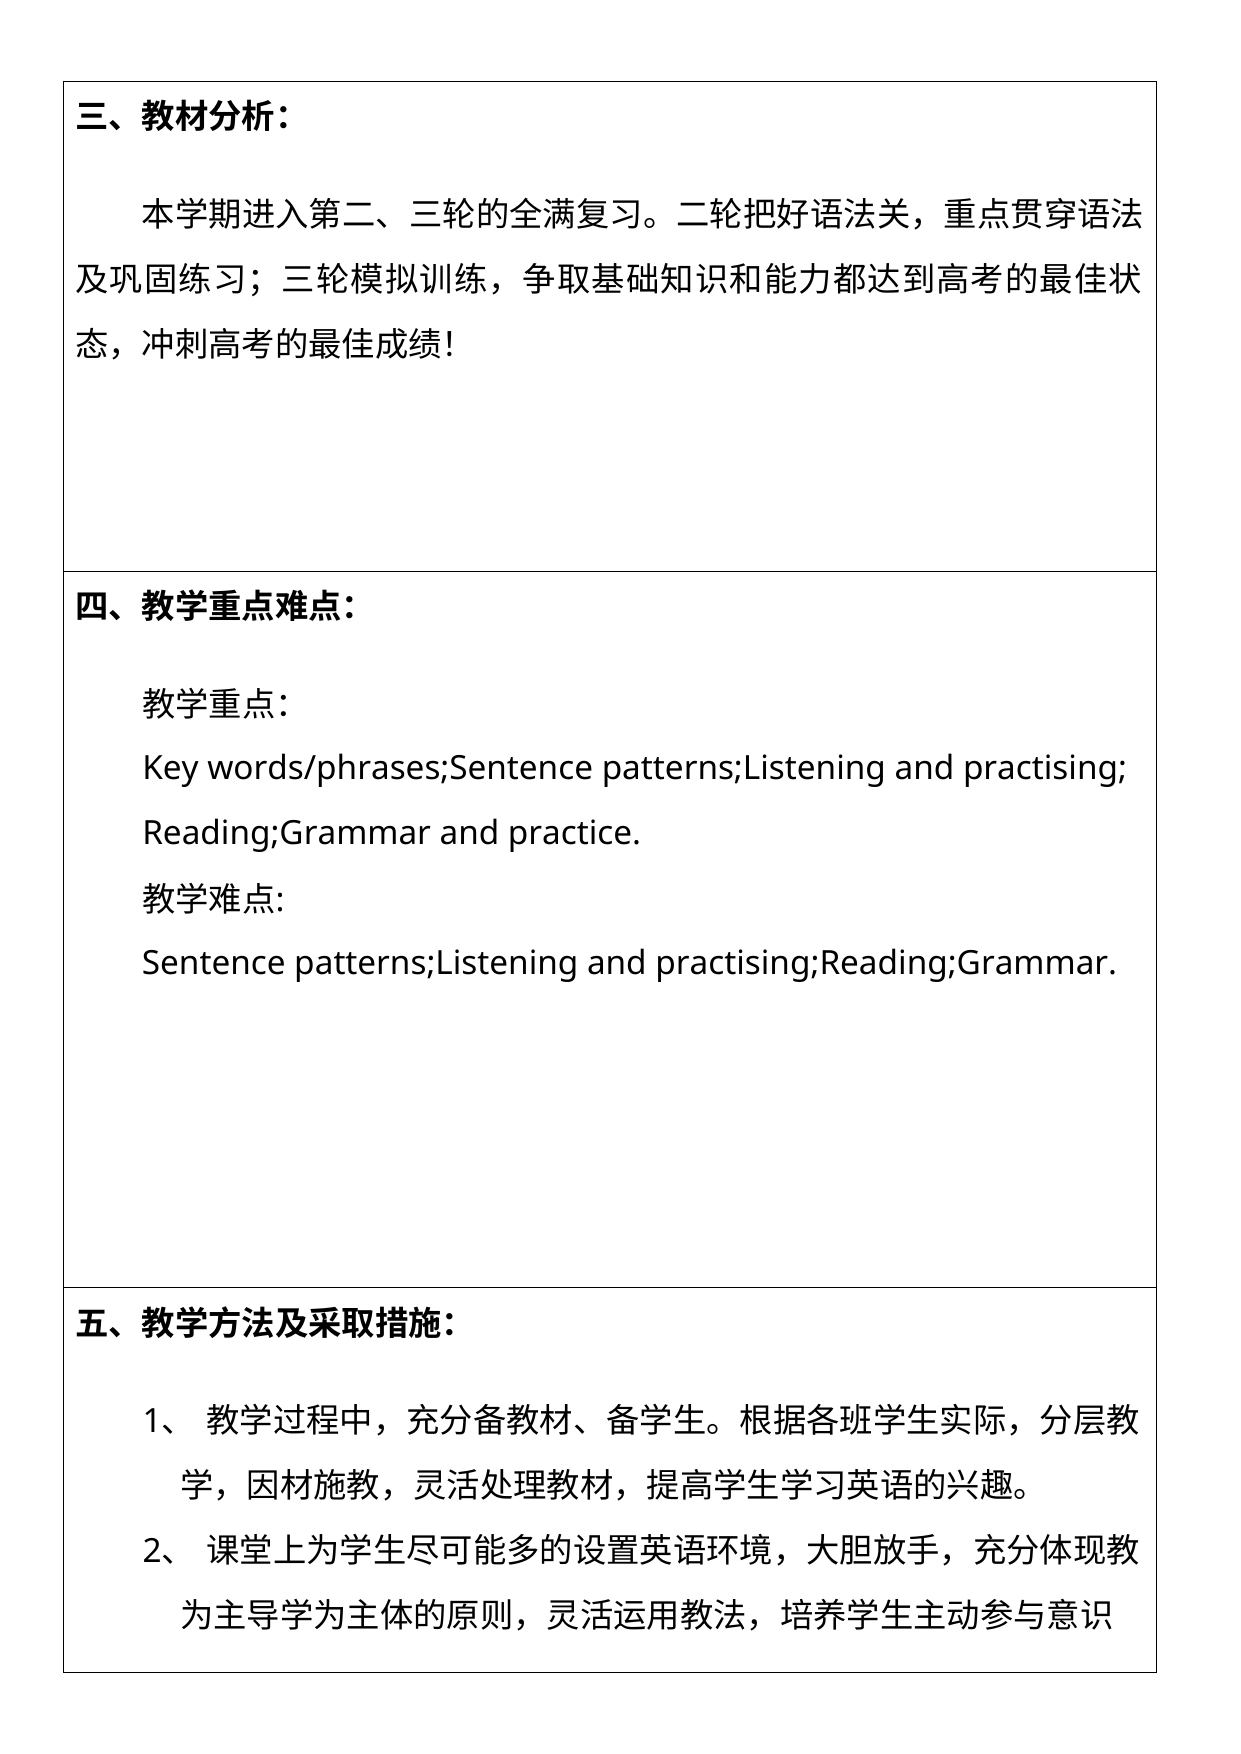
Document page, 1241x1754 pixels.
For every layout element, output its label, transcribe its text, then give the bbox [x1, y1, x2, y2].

table_cell 教学重点难点： 教学重点： Key words/phrases;Sentence patterns;Listening and practising; Reading;Grammar and practice. 教学难点: Sentence patterns;Listening and practising;Reading;Grammar. [64, 572, 1156, 1287]
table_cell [64, 1288, 1156, 1672]
table_cell 教材分析： 本学期进入第二、三轮的全满复习。二轮把好语法关，重点贯穿语法及巩固练习；三轮模拟训练，争取基础知识和能力都达到高考的最佳状态，冲刺高考的最佳成绩！ [64, 82, 1156, 571]
